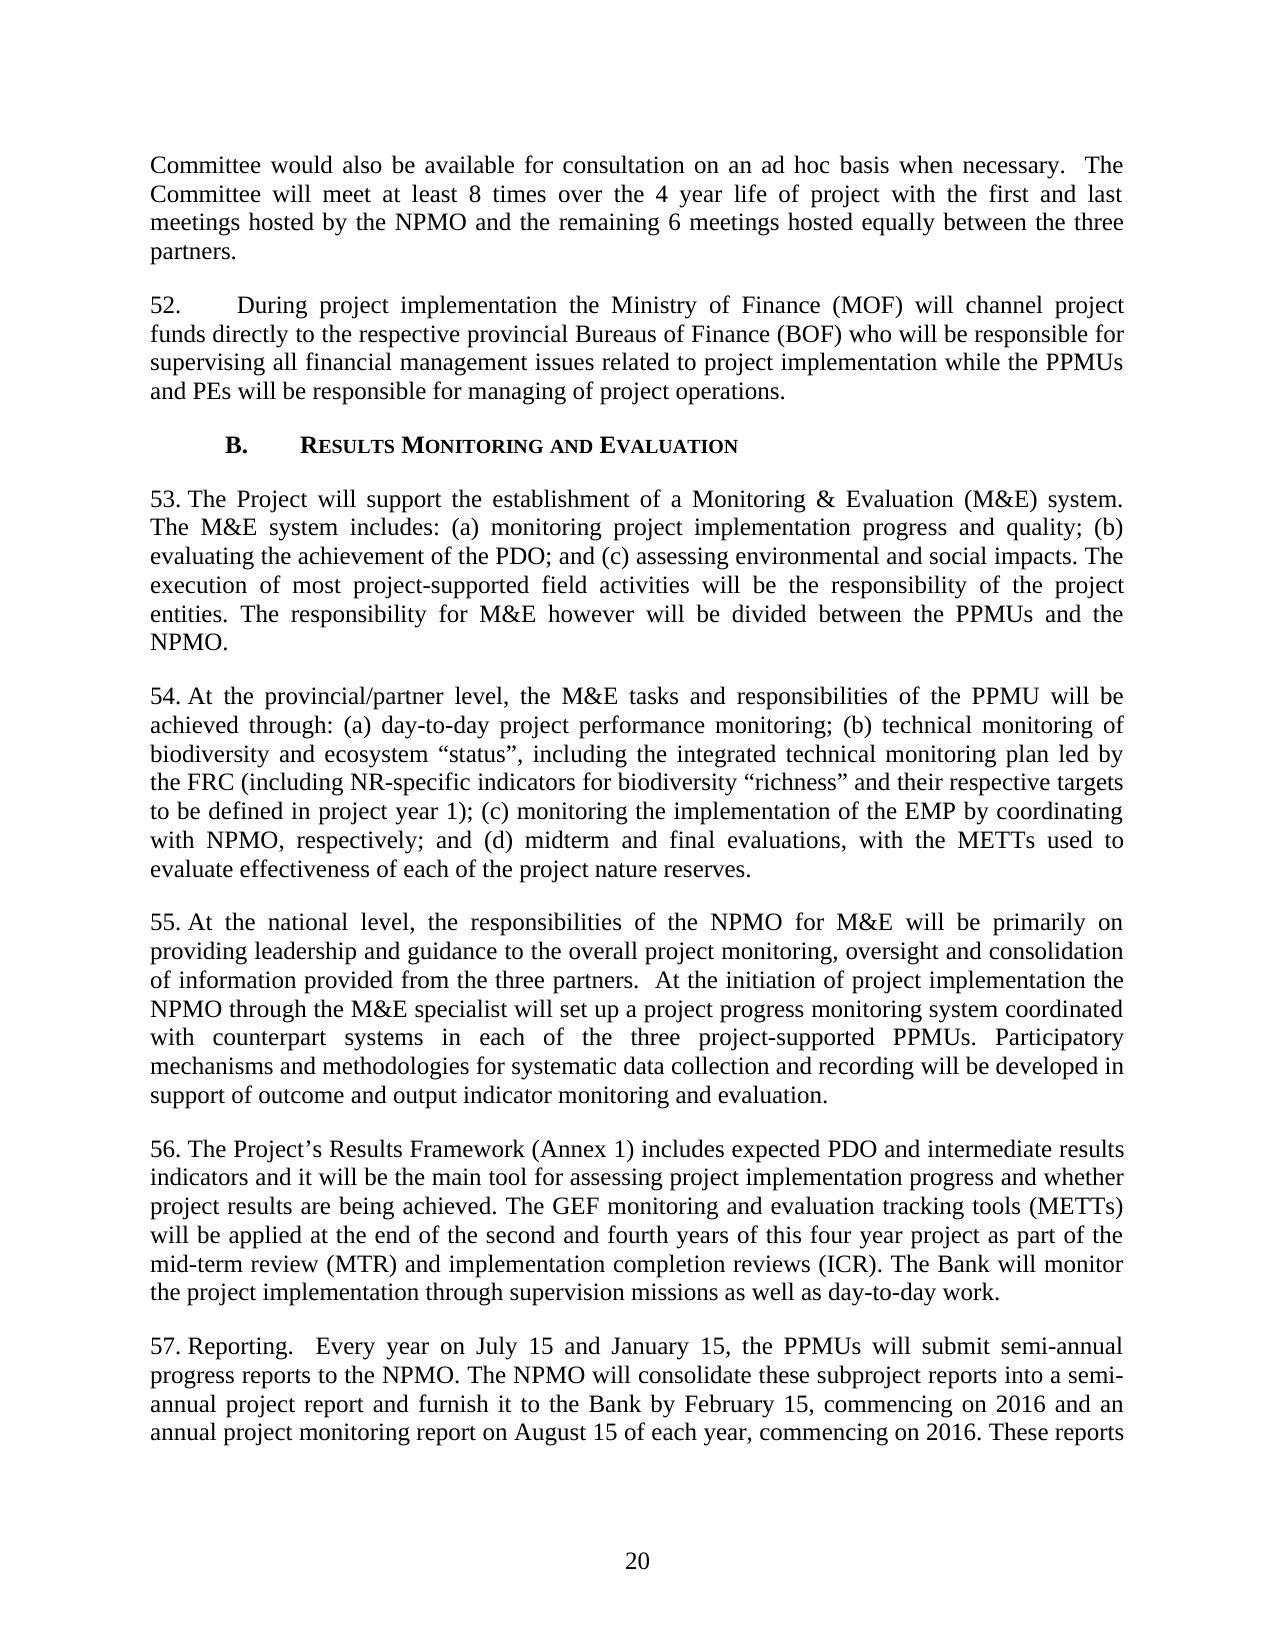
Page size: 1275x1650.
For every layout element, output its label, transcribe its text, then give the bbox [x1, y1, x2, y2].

list At the national level, the responsibilities of the NPMO for M&E will be primarily on providing leadership and guidance to the overall project monitoring, oversight and consolidation of information provided from the three partners. At the initiation of project implementation the NPMO through the M&E specialist will set up a project progress monitoring system coordinated with counterpart systems in each of the three project-supported PPMUs. Participatory mechanisms and methodologies for systematic data collection and recording will be developed in support of outcome and output indicator monitoring and evaluation. [150, 907, 1125, 1109]
list During project implementation the Ministry of Finance (MOF) will channel project funds directly to the respective provincial Bureaus of Finance (BOF) who will be responsible for supervising all financial management issues related to project implementation while the PPMUs and PEs will be responsible for managing of project operations. [150, 290, 1125, 405]
list At the provincial/partner level, the M&E tasks and responsibilities of the PPMU will be achieved through: (a) day-to-day project performance monitoring; (b) technical monitoring of biodiversity and ecosystem “status”, including the integrated technical monitoring plan led by the FRC (including NR-specific indicators for biodiversity “richness” and their respective targets to be defined in project year 1); (c) monitoring the implementation of the EMP by coordinating with NPMO, respectively; and (d) midterm and final evaluations, with the METTs used to evaluate effectiveness of each of the project nature reserves. [150, 681, 1125, 882]
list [150, 1331, 1125, 1446]
list The Project will support the establishment of a Monitoring & Evaluation (M&E) system. The M&E system includes: (a) monitoring project implementation progress and quality; (b) evaluating the achievement of the PDO; and (c) assessing environmental and social impacts. The execution of most project-supported field activities will be the responsibility of the project entities. The responsibility for M&E however will be divided between the PPMUs and the NPMO. [150, 484, 1125, 656]
list The Project’s Results Framework (Annex 1) includes expected PDO and intermediate results indicators and it will be the main tool for assessing project implementation progress and whether project results are being achieved. The GEF monitoring and evaluation tracking tools (METTs) will be applied at the end of the second and fourth years of this four year project as part of the mid-term review (MTR) and implementation completion reviews (ICR). The Bank will monitor the project implementation through supervision missions as well as day-to-day work. [150, 1134, 1125, 1306]
subtitle Results Monitoring and Evaluation [225, 430, 1125, 459]
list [150, 150, 1125, 265]
